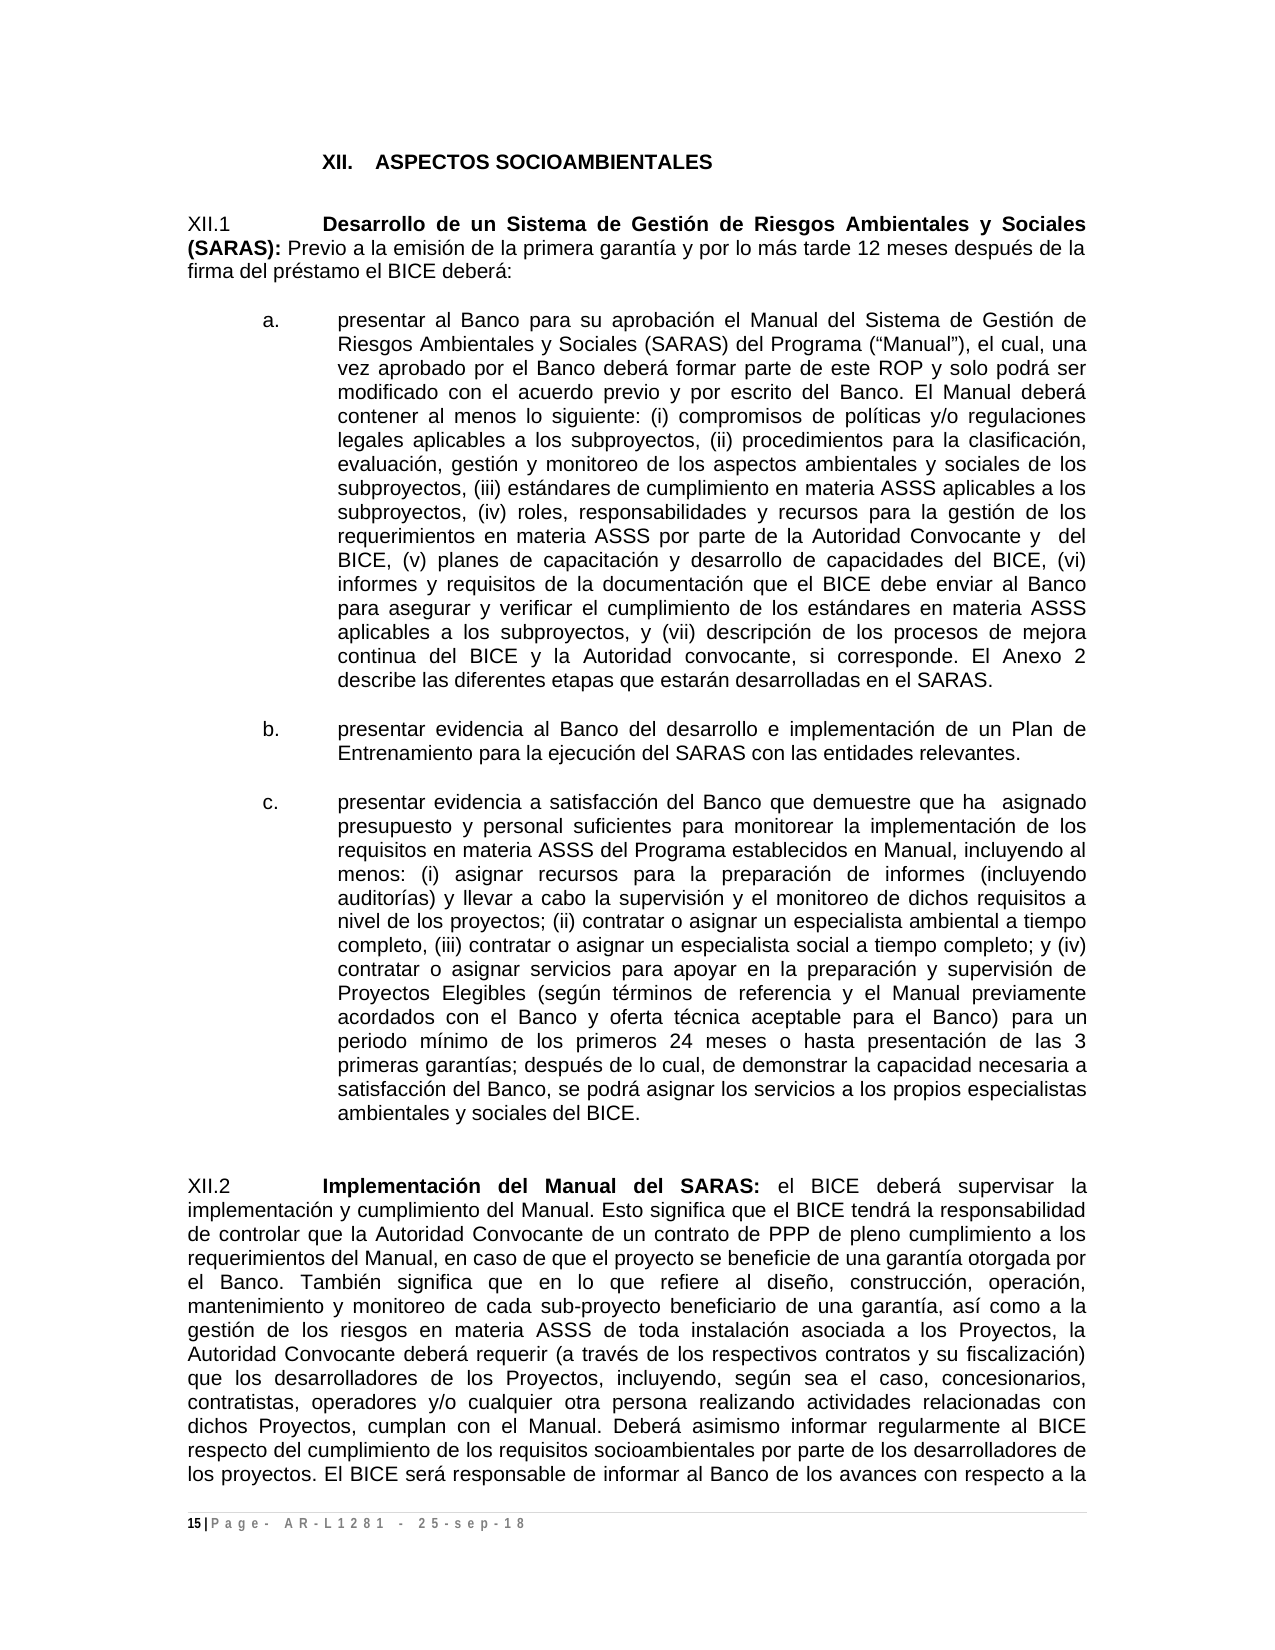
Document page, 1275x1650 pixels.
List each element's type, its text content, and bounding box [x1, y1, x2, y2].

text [187, 1174, 1087, 1485]
text Desarrollo de un Sistema de Gestión de Riesgos Ambientales y Sociales (SARAS): Previo a la emisión de la primera garantía y por lo más tarde 12 meses después de la firma del préstamo el BICE deberá: [187, 211, 1087, 283]
text presentar evidencia al Banco del desarrollo e implementación de un Plan de Entrenamiento para la ejecución del SARAS con las entidades relevantes. [262, 717, 1087, 764]
text ASPECTOS SOCIOAMBIENTALES [307, 150, 1087, 174]
text presentar evidencia a satisfacción del Banco que demuestre que ha asignado presupuesto y personal suficientes para monitorear la implementación de los requisitos en materia ASSS del Programa establecidos en Manual, incluyendo al menos: (i) asignar recursos para la preparación de informes (incluyendo auditorías) y llevar a cabo la supervisión y el monitoreo de dichos requisitos a nivel de los proyectos; (ii) contratar o asignar un especialista ambiental a tiempo completo, (iii) contratar o asignar un especialista social a tiempo completo; y (iv) contratar o asignar servicios para apoyar en la preparación y supervisión de Proyectos Elegibles (según términos de referencia y el Manual previamente acordados con el Banco y oferta técnica aceptable para el Banco) para un periodo mínimo de los primeros 24 meses o hasta presentación de las 3 primeras garantías; después de lo cual, de demonstrar la capacidad necesaria a satisfacción del Banco, se podrá asignar los servicios a los propios especialistas ambientales y sociales del BICE. [262, 789, 1087, 1125]
text presentar al Banco para su aprobación el Manual del Sistema de Gestión de Riesgos Ambientales y Sociales (SARAS) del Programa (“Manual”), el cual, una vez aprobado por el Banco deberá formar parte de este ROP y solo podrá ser modificado con el acuerdo previo y por escrito del Banco. El Manual deberá contener al menos lo siguiente: (i) compromisos de políticas y/o regulaciones legales aplicables a los subproyectos, (ii) procedimientos para la clasificación, evaluación, gestión y monitoreo de los aspectos ambientales y sociales de los subproyectos, (iii) estándares de cumplimiento en materia ASSS aplicables a los subproyectos, (iv) roles, responsabilidades y recursos para la gestión de los requerimientos en materia ASSS por parte de la Autoridad Convocante y del BICE, (v) planes de capacitación y desarrollo de capacidades del BICE, (vi) informes y requisitos de la documentación que el BICE debe enviar al Banco para asegurar y verificar el cumplimiento de los estándares en materia ASSS aplicables a los subproyectos, y (vii) descripción de los procesos de mejora continua del BICE y la Autoridad convocante, si corresponde. El Anexo 2 describe las diferentes etapas que estarán desarrolladas en el SARAS. [262, 308, 1087, 692]
